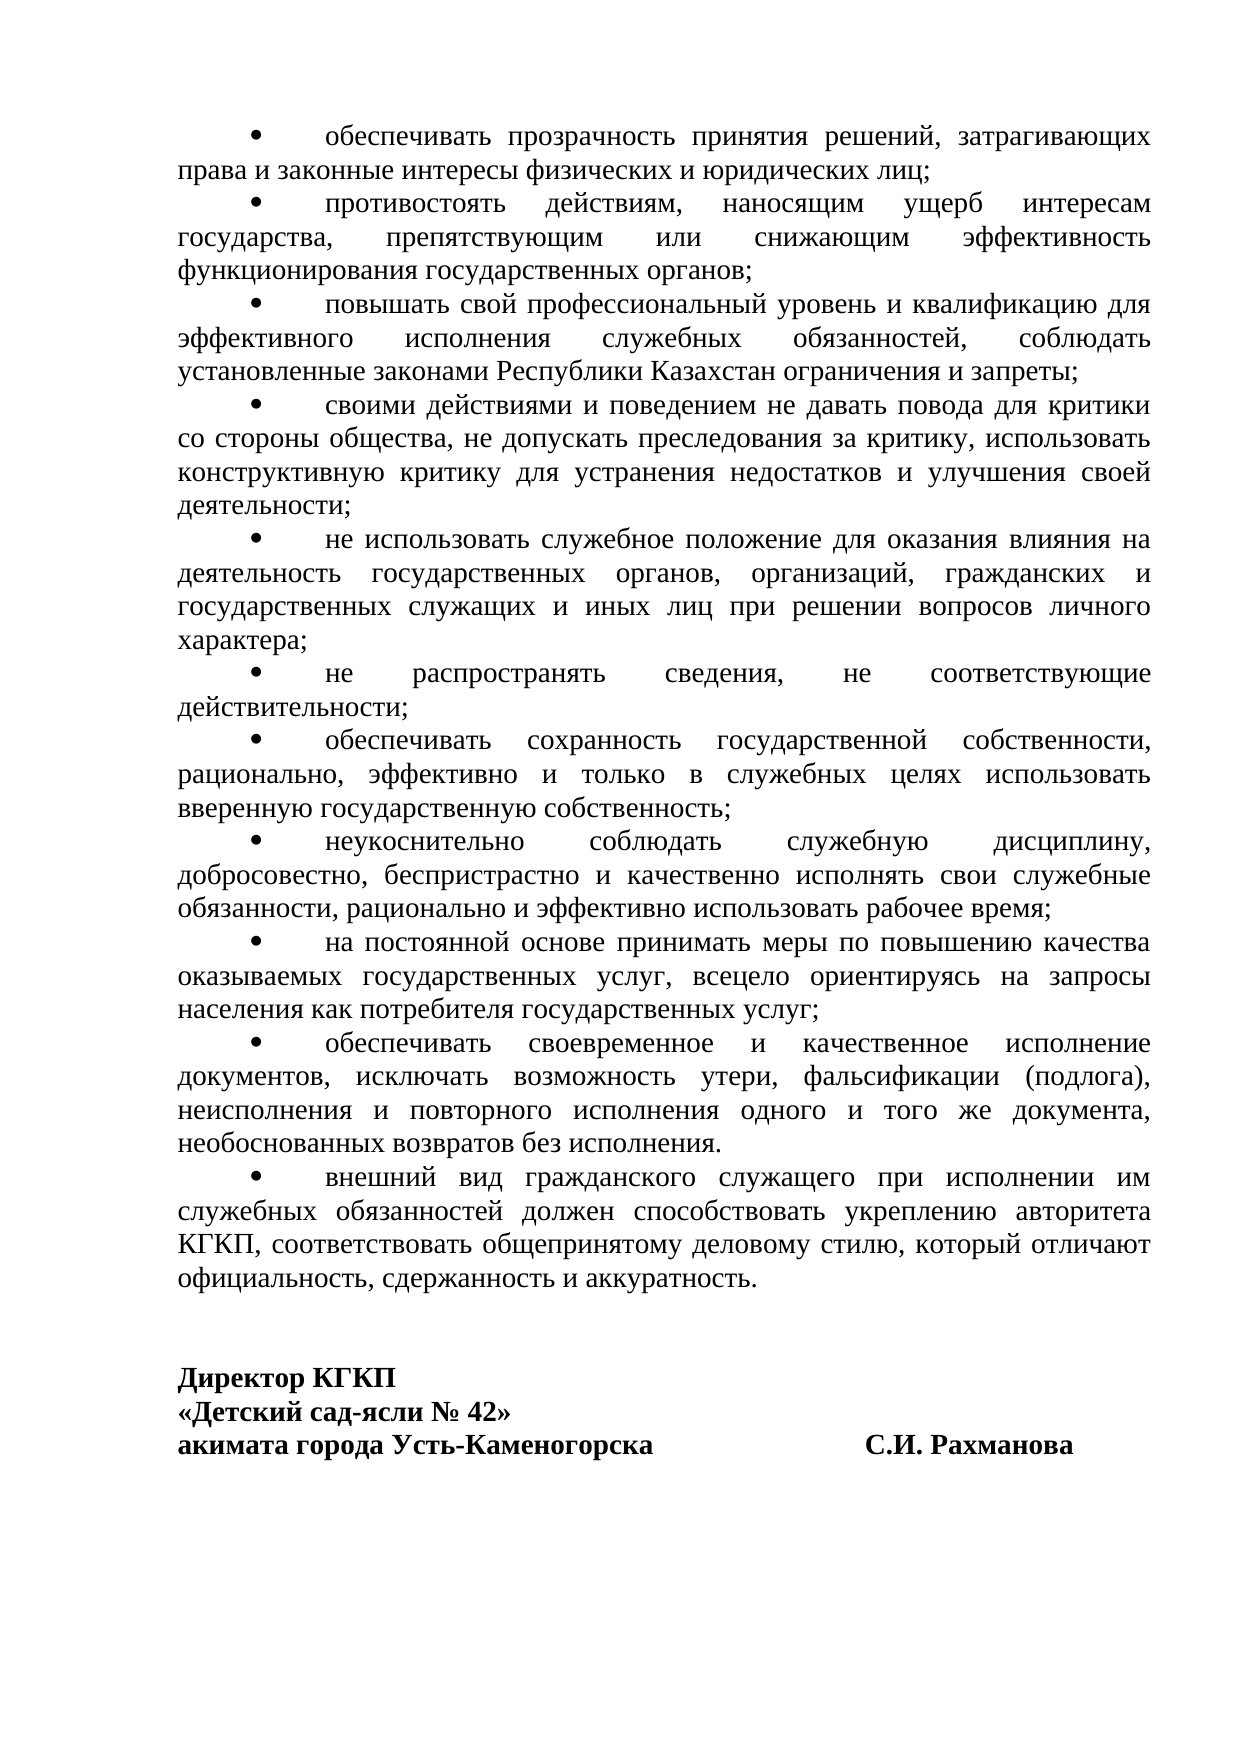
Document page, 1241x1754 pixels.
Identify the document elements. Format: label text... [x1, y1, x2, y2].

list обеспечивать сохранность государственной собственности, рационально, эффективно и только в служебных целях использовать вверенную государственную собственность; [177, 722, 1152, 823]
list повышать свой профессиональный уровень и квалификацию для эффективного исполнения служебных обязанностей, соблюдать установленные законами Республики Казахстан ограничения и запреты; [177, 286, 1152, 387]
list не использовать служебное положение для оказания влияния на деятельность государственных органов, организаций, гражданских и государственных служащих и иных лиц при решении вопросов личного характера; [177, 521, 1152, 655]
list внешний вид гражданского служащего при исполнении им служебных обязанностей должен способствовать укреплению авторитета КГКП, соответствовать общепринятому деловому стилю, который отличают официальность, сдержанность и аккуратность. [177, 1159, 1152, 1293]
text Директор КГКП [177, 1360, 1152, 1394]
list на постоянной основе принимать меры по повышению качества оказываемых государственных услуг, всецело ориентируясь на запросы населения как потребителя государственных услуг; [177, 924, 1152, 1025]
text «Детский сад-ясли № 42» [177, 1394, 1152, 1427]
list неукоснительно соблюдать служебную дисциплину, добросовестно, беспристрастно и качественно исполнять свои служебные обязанности, рационально и эффективно использовать рабочее время; [177, 823, 1152, 924]
list своими действиями и поведением не давать повода для критики со стороны общества, не допускать преследования за критику, использовать конструктивную критику для устранения недостатков и улучшения своей деятельности; [177, 387, 1152, 521]
list обеспечивать своевременное и качественное исполнение документов, исключать возможность утери, фальсификации (подлога), неисполнения и повторного исполнения одного и того же документа, необоснованных возвратов без исполнения. [177, 1025, 1152, 1159]
list противостоять действиям, наносящим ущерб интересам государства, препятствующим или снижающим эффективность функционирования государственных органов; [177, 185, 1152, 286]
text акимата города Усть-Каменогорска С.И. Рахманова [177, 1427, 1152, 1461]
list обеспечивать прозрачность принятия решений, затрагивающих права и законные интересы физических и юридических лиц; [177, 118, 1152, 185]
list не распространять сведения, не соответствующие действительности; [177, 655, 1152, 722]
